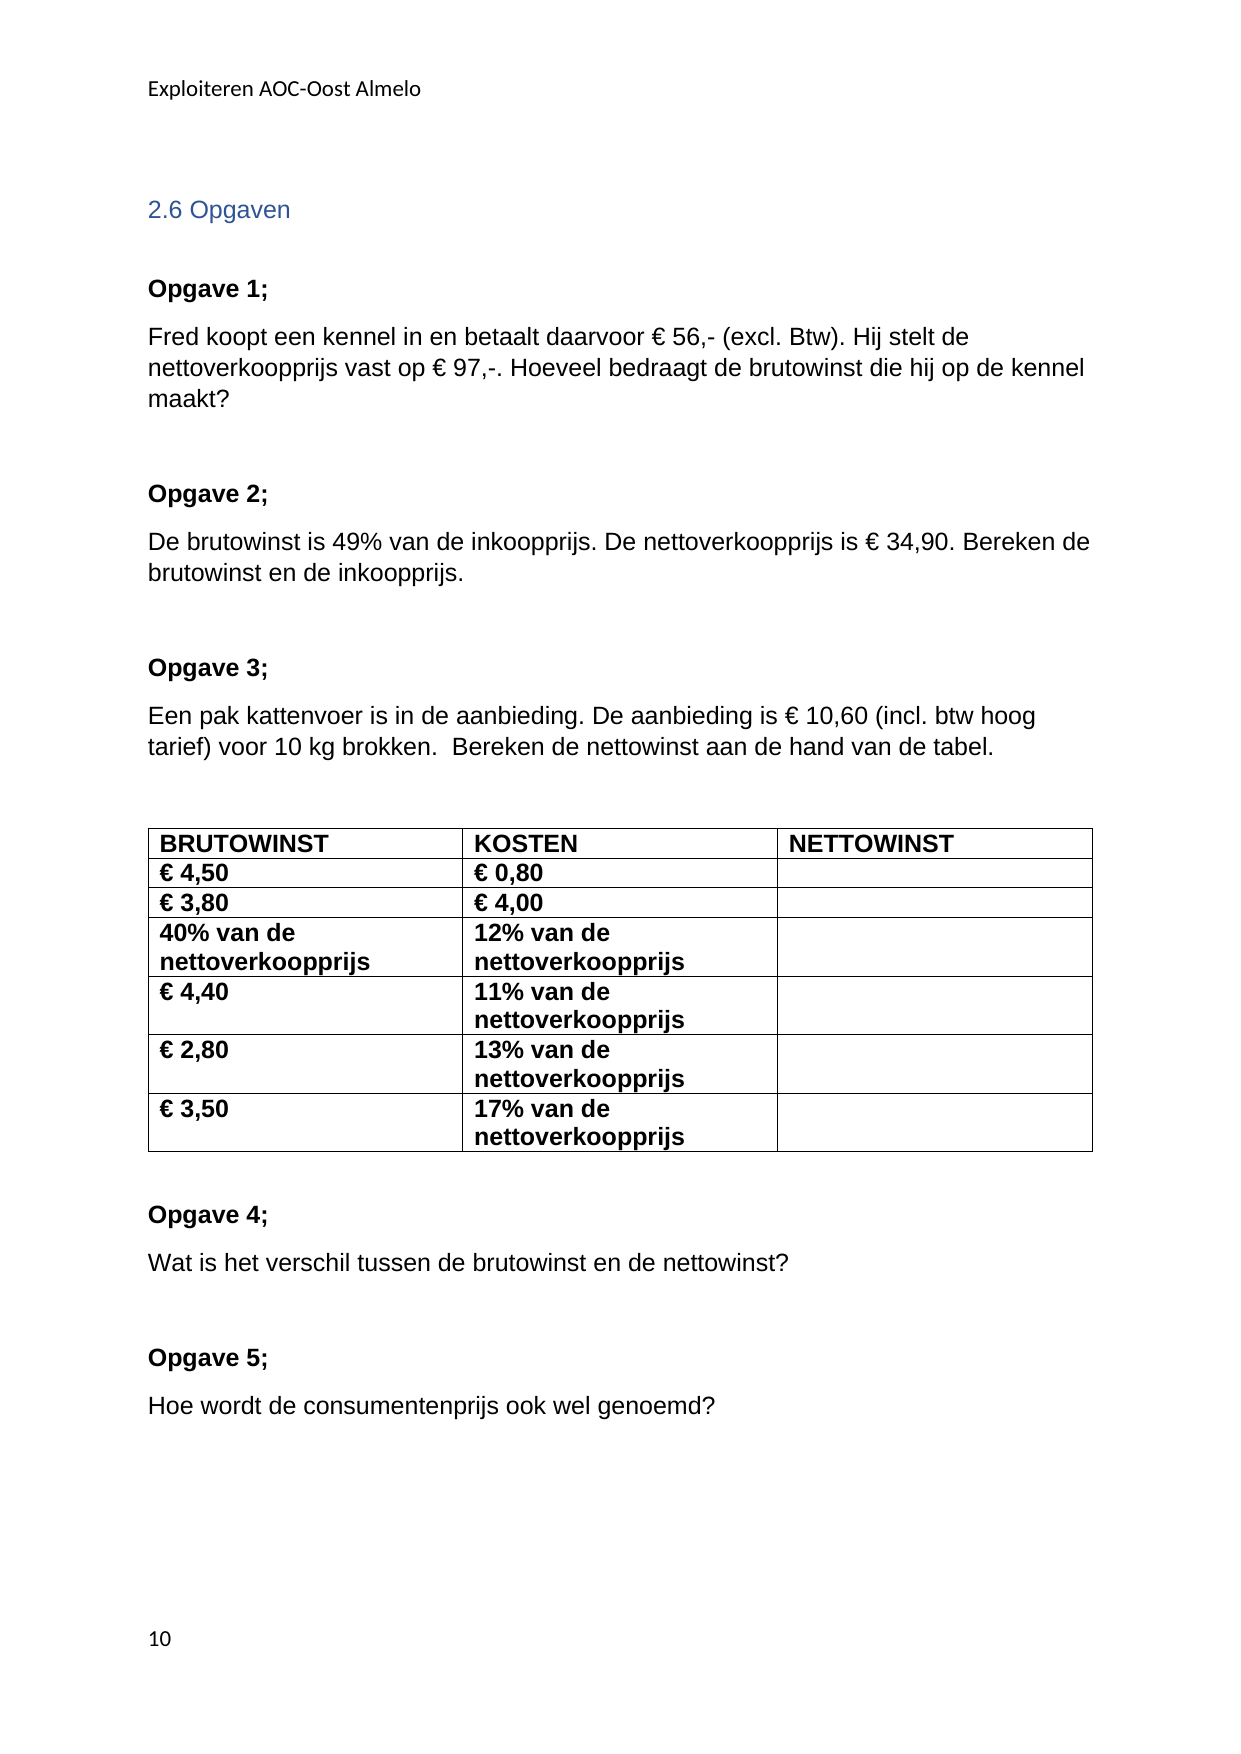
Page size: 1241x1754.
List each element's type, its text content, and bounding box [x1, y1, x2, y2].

table_cell € 3,80 [149, 888, 462, 917]
subtitle 2.6 Opgaven [148, 195, 1093, 224]
table_header KOSTEN [463, 829, 777, 857]
text Hoe wordt de consumentenprijs ook wel genoemd? [148, 1391, 1093, 1419]
text Opgave 1; [148, 274, 1093, 303]
text Opgave 5; [148, 1343, 1093, 1372]
table_cell € 0,80 [463, 859, 777, 887]
table_cell 11% van de nettoverkoopprijs [463, 977, 777, 1034]
text Een pak kattenvoer is in de aanbieding. De aanbieding is € 10,60 (incl. btw hoog tarief) voor 10 kg brokken. Bereken de nettowinst aan de hand van de tabel. [148, 701, 1093, 761]
table_cell [778, 1094, 1092, 1151]
table_cell € 4,00 [463, 888, 777, 917]
table_cell 12% van de nettoverkoopprijs [463, 918, 777, 976]
text Opgave 3; [148, 653, 1093, 682]
table_cell 17% van de nettoverkoopprijs [463, 1094, 777, 1151]
text Opgave 4; [148, 1200, 1093, 1229]
text Wat is het verschil tussen de brutowinst en de nettowinst? [148, 1248, 1093, 1276]
table_cell [778, 918, 1092, 976]
table_cell € 2,80 [149, 1035, 462, 1093]
table_cell [778, 859, 1092, 887]
text Opgave 2; [148, 479, 1093, 508]
table_cell [778, 1035, 1092, 1093]
table_cell [778, 977, 1092, 1034]
table_cell 13% van de nettoverkoopprijs [463, 1035, 777, 1093]
table_cell [778, 888, 1092, 917]
table_header NETTOWINST [778, 829, 1092, 857]
table_cell € 3,50 [149, 1094, 462, 1151]
table_header BRUTOWINST [149, 829, 462, 857]
table_cell € 4,50 [149, 859, 462, 887]
table_cell 40% van de nettoverkoopprijs [149, 918, 462, 976]
text Fred koopt een kennel in en betaalt daarvoor € 56,- (excl. Btw). Hij stelt de nettoverkoopprijs vast op € 97,-. Hoeveel bedraagt de brutowinst die hij op de kennel maakt? [148, 322, 1093, 413]
table_cell € 4,40 [149, 977, 462, 1034]
text De brutowinst is 49% van de inkoopprijs. De nettoverkoopprijs is € 34,90. Bereken de brutowinst en de inkoopprijs. [148, 527, 1093, 587]
